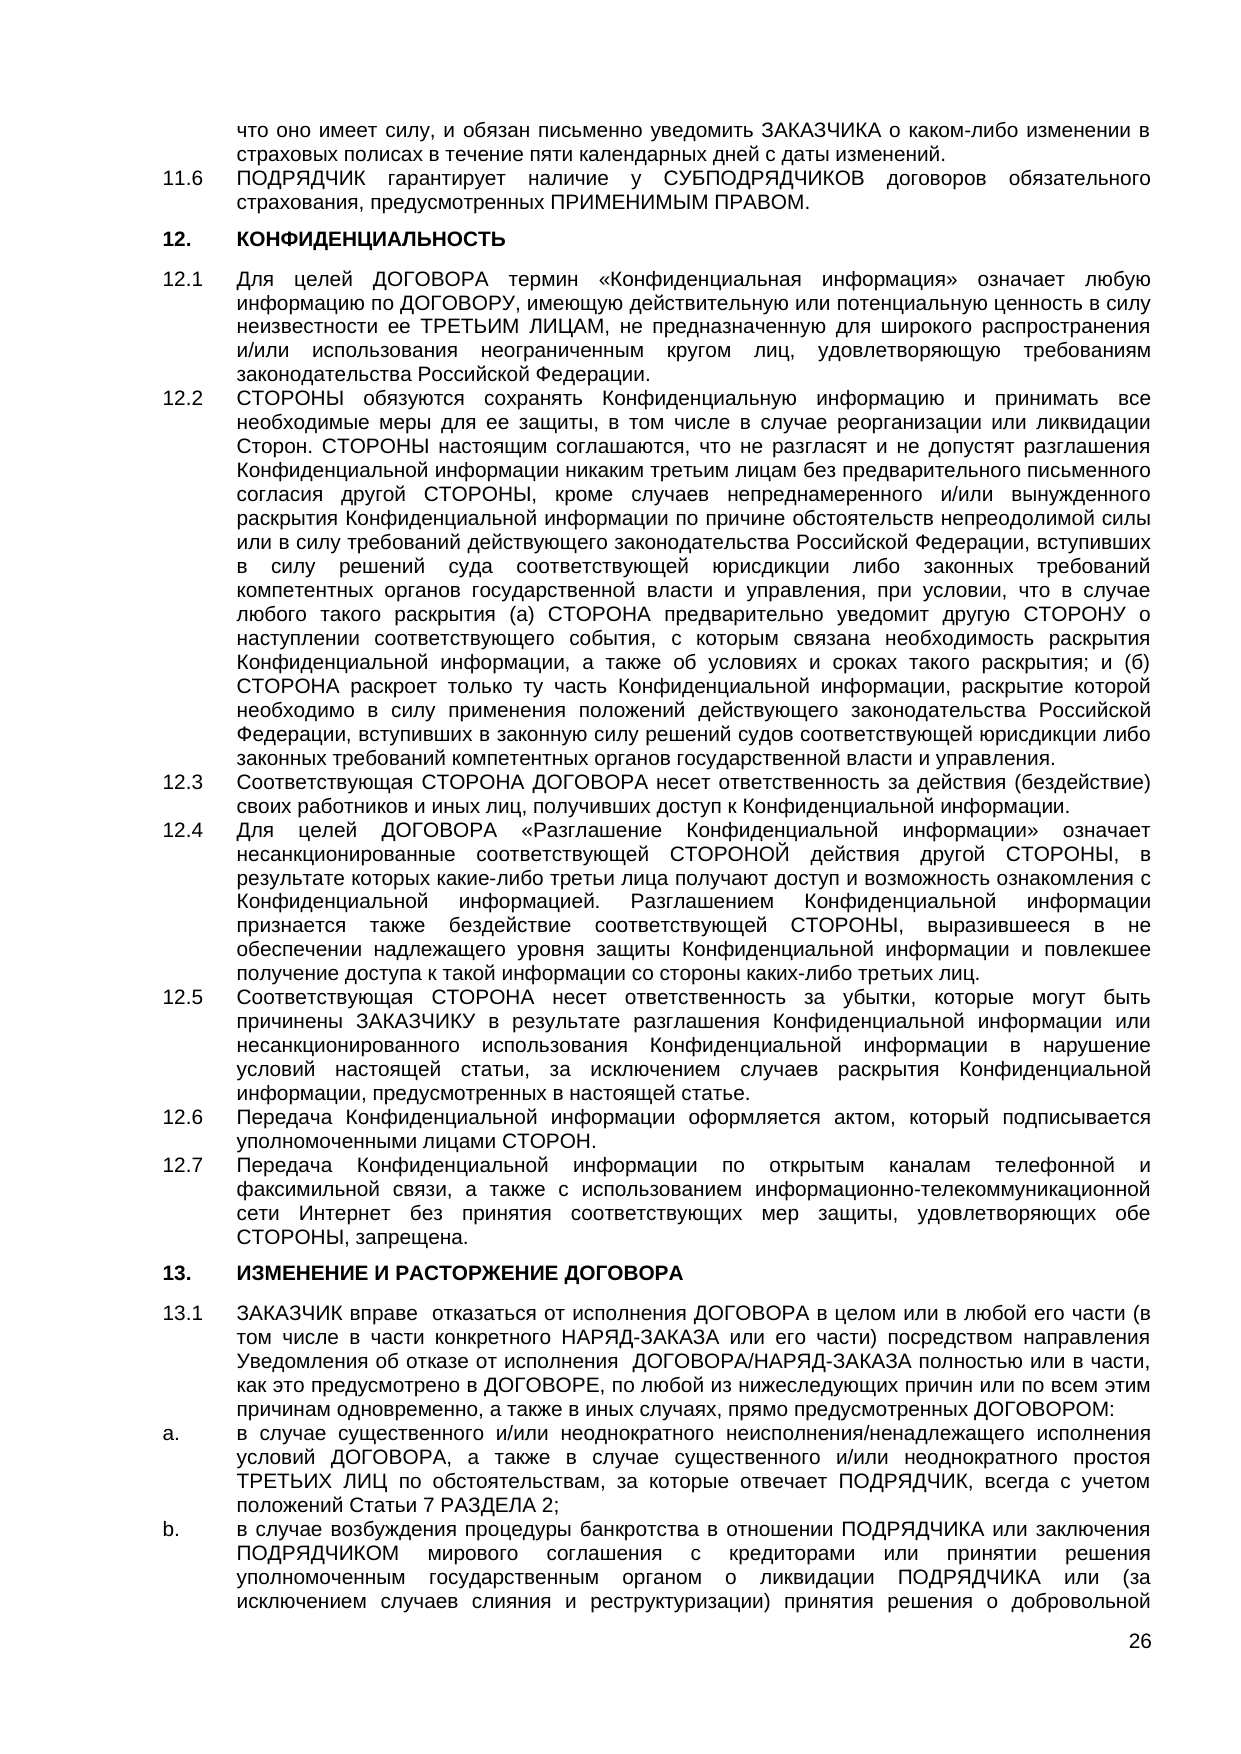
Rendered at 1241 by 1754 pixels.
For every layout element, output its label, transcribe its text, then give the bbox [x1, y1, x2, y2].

list Передача Конфиденциальной информации по открытым каналам телефонной и факсимильной связи, а также с использованием информационно-телекоммуникационной сети Интернет без принятия соответствующих мер защиты, удовлетворяющих обе СТОРОНЫ, запрещена. [162, 1153, 1152, 1249]
list Для целей ДОГОВОРА «Разглашение Конфиденциальной информации» означает несанкционированные соответствующей СТОРОНОЙ действия другой СТОРОНЫ, в результате которых какие-либо третьи лица получают доступ и возможность ознакомления с Конфиденциальной информацией. Разглашением Конфиденциальной информации признается также бездействие соответствующей СТОРОНЫ, выразившееся в не обеспечении надлежащего уровня защиты Конфиденциальной информации и повлекшее получение доступа к такой информации со стороны каких-либо третьих лиц. [162, 817, 1152, 985]
list ЗАКАЗЧИК вправе отказаться от исполнения ДОГОВОРА в целом или в любой его части (в том числе в части конкретного НАРЯД-ЗАКАЗА или его части) посредством направления Уведомления об отказе от исполнения ДОГОВОРА/НАРЯД-ЗАКАЗА полностью или в части, как это предусмотрено в ДОГОВОРЕ, по любой из нижеследующих причин или по всем этим причинам одновременно, а также в иных случаях, прямо предусмотренных ДОГОВОРОМ: [162, 1301, 1152, 1421]
subtitle ИЗМЕНЕНИЕ И РАСТОРЖЕНИЕ ДОГОВОРА [162, 1261, 1152, 1285]
list в случае существенного и/или неоднократного неисполнения/ненадлежащего исполнения условий ДОГОВОРА, а также в случае существенного и/или неоднократного простоя ТРЕТЬИХ ЛИЦ по обстоятельствам, за которые отвечает ПОДРЯДЧИК, всегда с учетом положений Статьи 7 РАЗДЕЛА 2; [162, 1421, 1152, 1517]
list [162, 1517, 1152, 1613]
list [162, 118, 1152, 166]
subtitle КОНФИДЕНЦИАЛЬНОСТЬ [162, 226, 1152, 250]
list Для целей ДОГОВОРА термин «Конфиденциальная информация» означает любую информацию по ДОГОВОРУ, имеющую действительную или потенциальную ценность в силу неизвестности ее ТРЕТЬИМ ЛИЦАМ, не предназначенную для широкого распространения и/или использования неограниченным кругом лиц, удовлетворяющую требованиям законодательства Российской Федерации. [162, 266, 1152, 386]
list Передача Конфиденциальной информации оформляется актом, который подписывается уполномоченными лицами СТОРОН. [162, 1105, 1152, 1153]
list СТОРОНЫ обязуются сохранять Конфиденциальную информацию и принимать все необходимые меры для ее защиты, в том числе в случае реорганизации или ликвидации Сторон. СТОРОНЫ настоящим соглашаются, что не разгласят и не допустят разглашения Конфиденциальной информации никаким третьим лицам без предварительного письменного согласия другой СТОРОНЫ, кроме случаев непреднамеренного и/или вынужденного раскрытия Конфиденциальной информации по причине обстоятельств непреодолимой силы или в силу требований действующего законодательства Российской Федерации, вступивших в силу решений суда соответствующей юрисдикции либо законных требований компетентных органов государственной власти и управления, при условии, что в случае любого такого раскрытия (a) СТОРОНА предварительно уведомит другую СТОРОНУ о наступлении соответствующего события, с которым связана необходимость раскрытия Конфиденциальной информации, а также об условиях и сроках такого раскрытия; и (б) СТОРОНА раскроет только ту часть Конфиденциальной информации, раскрытие которой необходимо в силу применения положений действующего законодательства Российской Федерации, вступивших в законную силу решений судов соответствующей юрисдикции либо законных требований компетентных органов государственной власти и управления. [162, 386, 1152, 769]
list Соответствующая СТОРОНА несет ответственность за убытки, которые могут быть причинены ЗАКАЗЧИКУ в результате разглашения Конфиденциальной информации или несанкционированного использования Конфиденциальной информации в нарушение условий настоящей статьи, за исключением случаев раскрытия Конфиденциальной информации, предусмотренных в настоящей статье. [162, 985, 1152, 1105]
list ПОДРЯДЧИК гарантирует наличие у СУБПОДРЯДЧИКОВ договоров обязательного страхования, предусмотренных ПРИМЕНИМЫМ ПРАВОМ. [162, 166, 1152, 214]
list Соответствующая СТОРОНА ДОГОВОРА несет ответственность за действия (бездействие) своих работников и иных лиц, получивших доступ к Конфиденциальной информации. [162, 769, 1152, 817]
